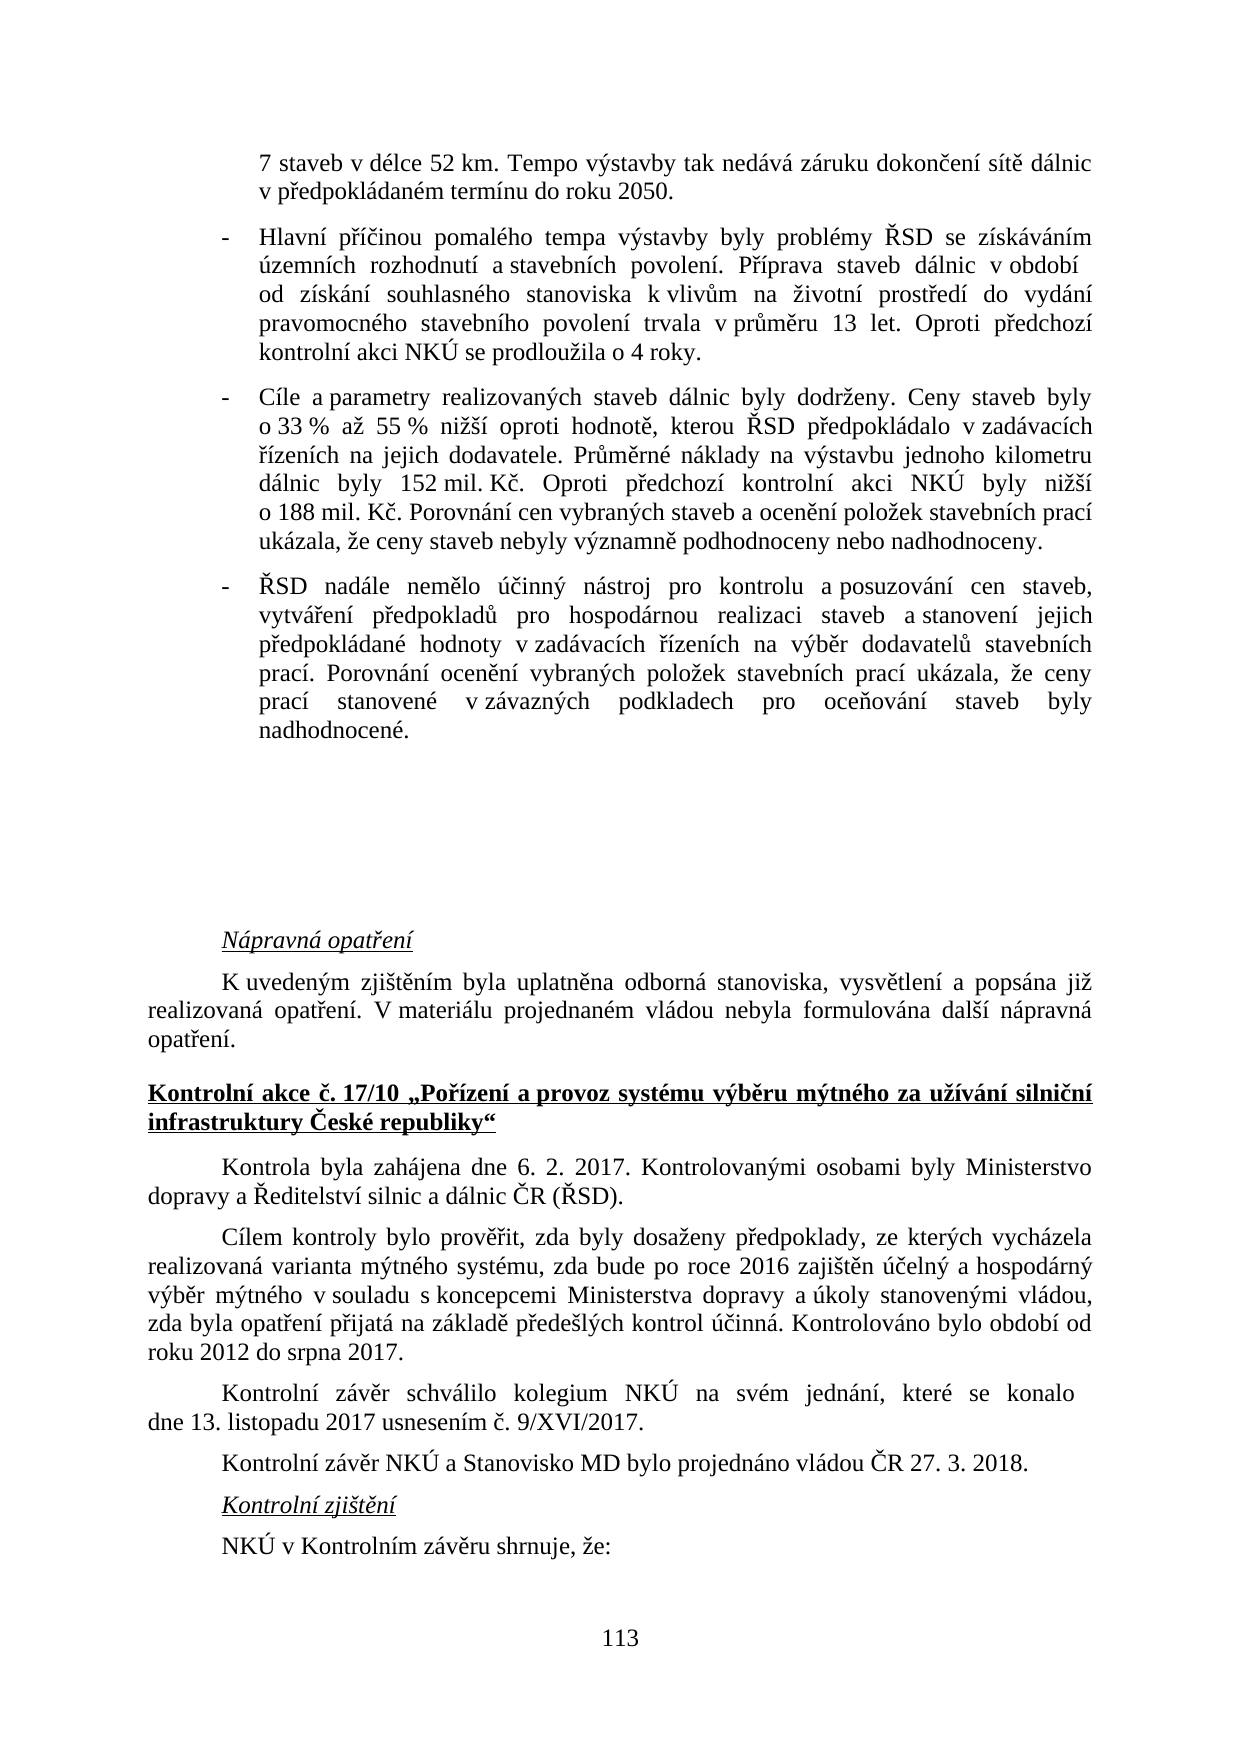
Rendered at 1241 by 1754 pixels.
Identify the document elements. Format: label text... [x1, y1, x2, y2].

text Kontrolní zjištění [148, 1490, 1093, 1518]
text Kontrolní akce č. 17/10 „Pořízení a provoz systému výběru mýtného za užívání silniční infrastruktury České republiky“ [148, 1104, 1093, 1136]
text Kontrolní závěr schválilo kolegium NKÚ na svém jednání, které se konalo dne 13. listopadu 2017 usnesením č. 9/XVI/2017. [148, 1378, 1093, 1436]
text NKÚ v Kontrolním závěru shrnuje, že: [148, 1531, 1093, 1560]
list Hlavní příčinou pomalého tempa výstavby byly problémy ŘSD se získáváním územních rozhodnutí a stavebních povolení. Příprava staveb dálnic v období od získání souhlasného stanoviska k vlivům na životní prostředí do vydání pravomocného stavebního povolení trvala v průměru 13 let. Oproti předchozí kontrolní akci NKÚ se prodloužila o 4 roky. [221, 222, 1093, 366]
text Kontrolní akce č. 17/10 „Pořízení a provoz systému výběru mýtného za užívání silniční infrastruktury České republiky“ [148, 1078, 1093, 1103]
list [221, 148, 1093, 205]
text Kontrolní závěr NKÚ a Stanovisko MD bylo projednáno vládou ČR 27. 3. 2018. [148, 1448, 1093, 1477]
text K uvedeným zjištěním byla uplatněna odborná stanoviska, vysvětlení a popsána již realizovaná opatření. V materiálu projednaném vládou nebyla formulována další nápravná opatření. [148, 967, 1093, 1053]
list Cíle a parametry realizovaných staveb dálnic byly dodrženy. Ceny staveb byly o 33 % až 55 % nižší oproti hodnotě, kterou ŘSD předpokládalo v zadávacích řízeních na jejich dodavatele. Průměrné náklady na výstavbu jednoho kilometru dálnic byly 152 mil. Kč. Oproti předchozí kontrolní akci NKÚ byly nižší o 188 mil. Kč. Porovnání cen vybraných staveb a ocenění položek stavebních prací ukázala, že ceny staveb nebyly významně podhodnoceny nebo nadhodnoceny. [221, 382, 1093, 555]
list ŘSD nadále nemělo účinný nástroj pro kontrolu a posuzování cen staveb, vytváření předpokladů pro hospodárnou realizaci staveb a stanovení jejich předpokládané hodnoty v zadávacích řízeních na výběr dodavatelů stavebních prací. Porovnání ocenění vybraných položek stavebních prací ukázala, že ceny prací stanovené v závazných podkladech pro oceňování staveb byly nadhodnocené. [221, 571, 1093, 744]
text Kontrola byla zahájena dne 6. 2. 2017. Kontrolovanými osobami byly Ministerstvo dopravy a Ředitelství silnic a dálnic ČR (ŘSD). [148, 1152, 1093, 1210]
text Nápravná opatření [148, 926, 1093, 954]
text Cílem kontroly bylo prověřit, zda byly dosaženy předpoklady, ze kterých vycházela realizovaná varianta mýtného systému, zda bude po roce 2016 zajištěn účelný a hospodárný výběr mýtného v souladu s koncepcemi Ministerstva dopravy a úkoly stanovenými vládou, zda byla opatření přijatá na základě předešlých kontrol účinná. Kontrolováno bylo období od roku 2012 do srpna 2017. [148, 1222, 1093, 1366]
